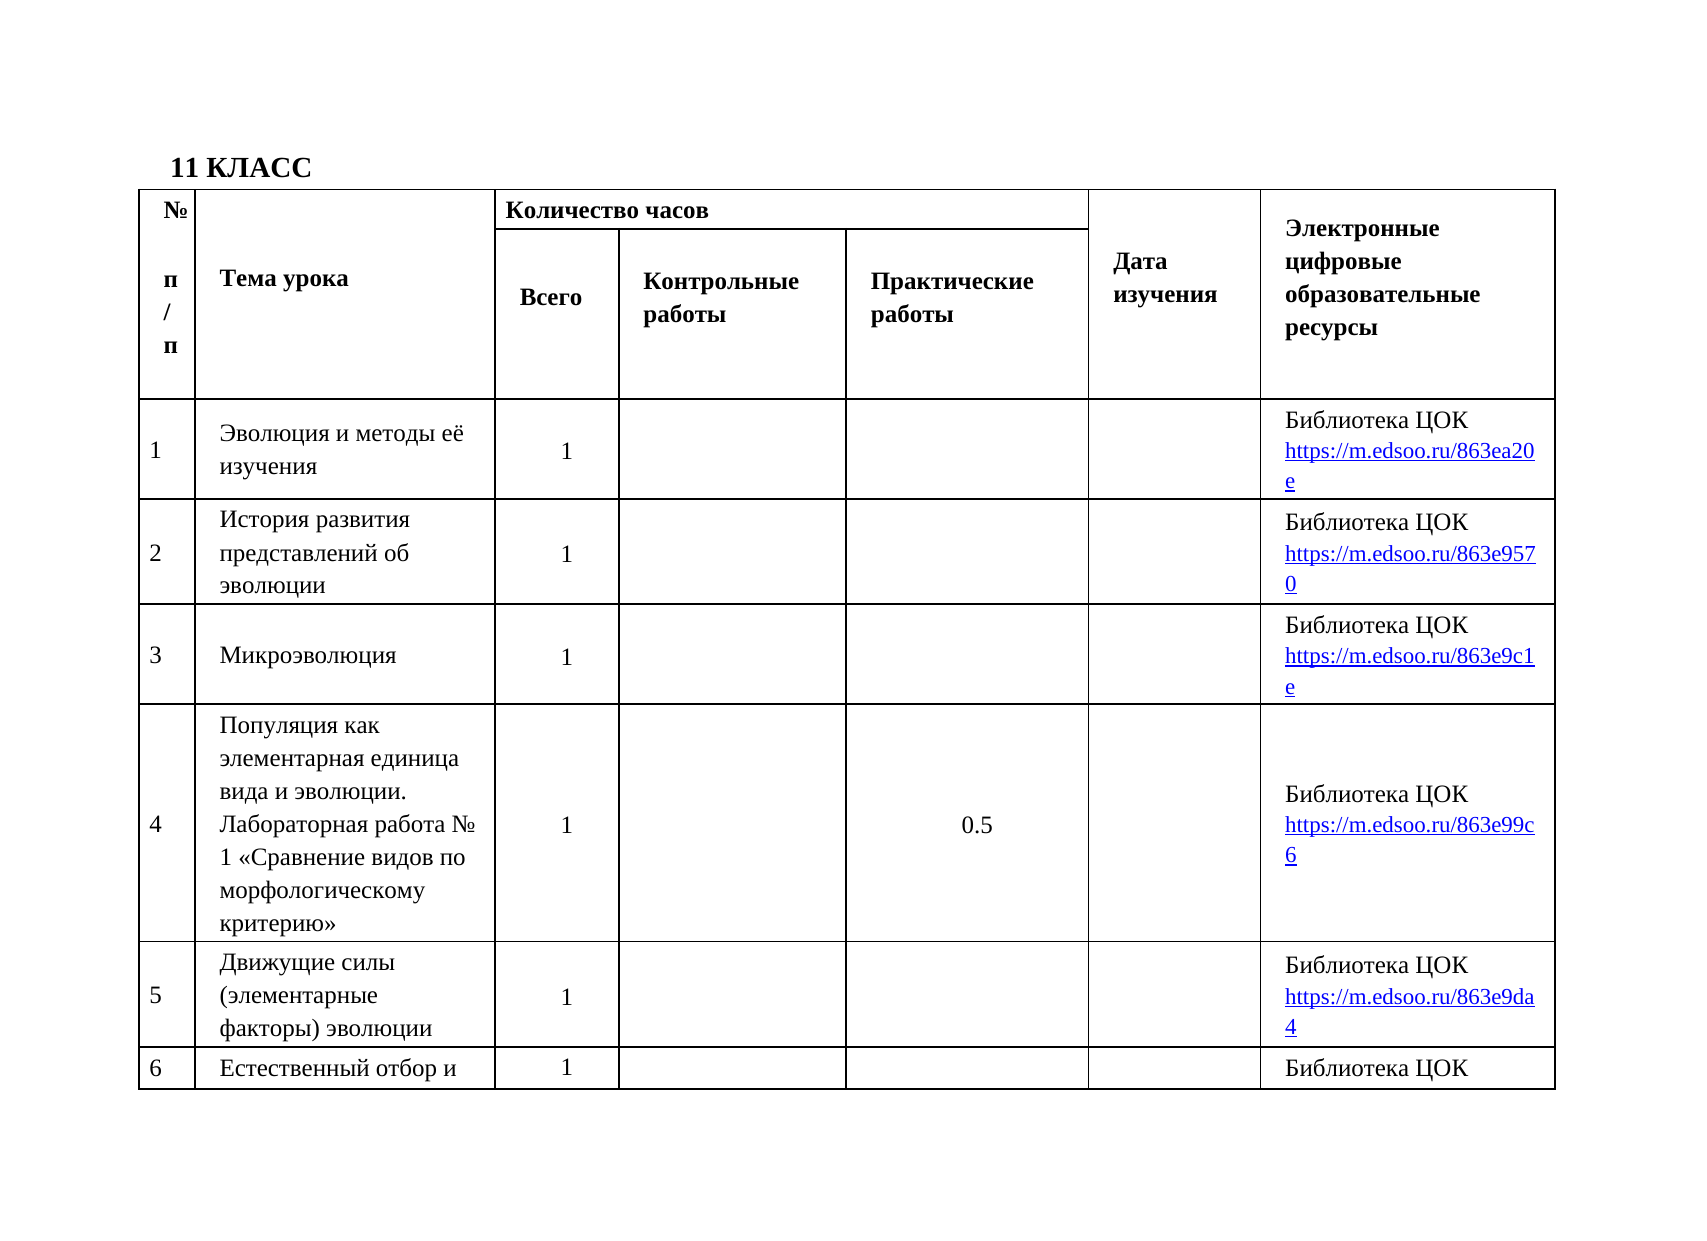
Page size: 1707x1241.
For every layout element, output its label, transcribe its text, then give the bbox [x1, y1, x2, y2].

table_cell [847, 500, 1088, 603]
table_cell [1089, 1048, 1260, 1088]
table_cell [620, 942, 845, 1046]
table_cell История развития представлений об эволюции [196, 500, 494, 603]
table_cell 6 [140, 1048, 194, 1088]
table_cell 1 [496, 1048, 618, 1088]
table_cell 1 [496, 500, 618, 603]
table_cell 0.5 [847, 705, 1088, 941]
table_header Дата изучения [1089, 190, 1260, 398]
table_cell 1 [496, 605, 618, 703]
table_cell [847, 605, 1088, 703]
table_cell Библиотека ЦОК https://m.edsoo.ru/863e9570 [1261, 500, 1554, 603]
table_cell [620, 400, 845, 498]
table_header Тема урока [196, 190, 494, 398]
table_header Количество часов [496, 190, 1088, 228]
table_cell [620, 705, 845, 941]
table_cell 4 [140, 705, 194, 941]
table_cell [847, 400, 1088, 498]
table_cell 1 [496, 400, 618, 498]
table_cell Контрольные работы [620, 230, 845, 398]
table_cell 1 [140, 400, 194, 498]
table_cell [1089, 705, 1260, 941]
table_cell [847, 942, 1088, 1046]
table_cell 1 [496, 705, 618, 941]
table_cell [1261, 1048, 1554, 1088]
table_cell [847, 1048, 1088, 1088]
table_cell [1089, 400, 1260, 498]
table_cell Эволюция и методы её изучения [196, 400, 494, 498]
table_cell [620, 500, 845, 603]
table_cell [1089, 942, 1260, 1046]
table_cell Библиотека ЦОК https://m.edsoo.ru/863e9da4 [1261, 942, 1554, 1046]
table_cell 5 [140, 942, 194, 1046]
table_header № п/п [140, 190, 194, 398]
table_cell 2 [140, 500, 194, 603]
table_cell Микроэволюция [196, 605, 494, 703]
table_cell Популяция как элементарная единица вида и эволюции. Лабораторная работа № 1 «Сравнение видов по морфологическому критерию» [196, 705, 494, 941]
table_cell [620, 1048, 845, 1088]
table_cell Библиотека ЦОК https://m.edsoo.ru/863e9c1e [1261, 605, 1554, 703]
table_cell Библиотека ЦОК https://m.edsoo.ru/863e99c6 [1261, 705, 1554, 941]
table_cell Всего [496, 230, 618, 398]
table_cell 3 [140, 605, 194, 703]
table_cell 1 [496, 942, 618, 1046]
table_header Электронные цифровые образовательные ресурсы [1261, 190, 1554, 398]
table_cell [1089, 605, 1260, 703]
table_cell Практические работы [847, 230, 1088, 398]
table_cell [196, 1048, 494, 1088]
table_cell Движущие силы (элементарные факторы) эволюции [196, 942, 494, 1046]
table_cell Библиотека ЦОК https://m.edsoo.ru/863ea20e [1261, 400, 1554, 498]
table_cell [620, 605, 845, 703]
text 11 КЛАСС [162, 150, 1557, 183]
table_cell [1089, 500, 1260, 603]
